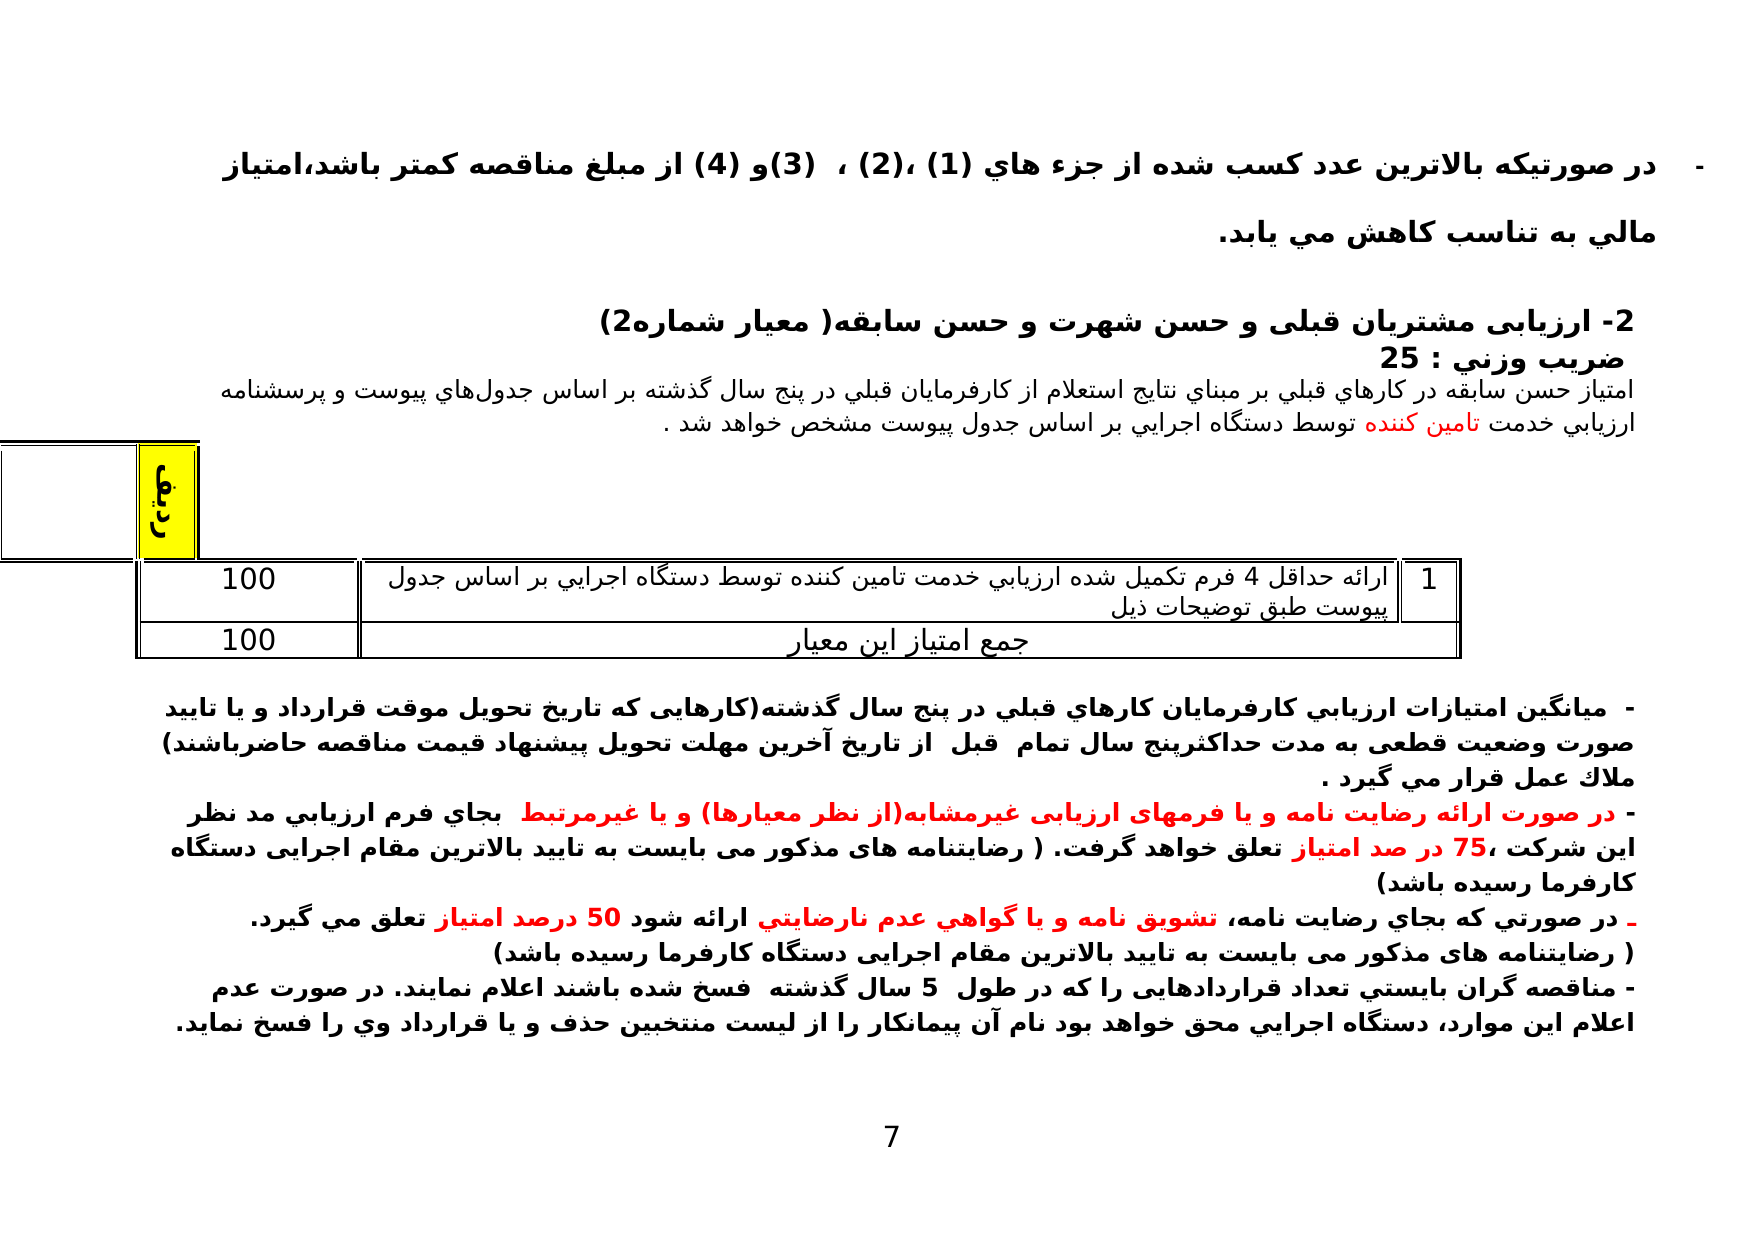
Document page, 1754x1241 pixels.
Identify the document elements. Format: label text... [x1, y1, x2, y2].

table_cell 100 [141, 623, 357, 657]
text ـ در صورتي كه بجاي رضايت نامه، تشويق نامه و يا گواهي عدم نارضايتي ارائه شود 50 درصد امتياز تعلق مي گيرد. ( رضایتنامه های مذکور می بایست به تایید بالاترین مقام اجرایی دستگاه کارفرما رسیده باشد) [148, 903, 1636, 968]
table_cell ارائه حداقل 4 فرم تكميل شده ارزيابي خدمت تامین کننده توسط دستگاه اجرايي بر اساس جدول پيوست طبق توضیحات ذیل [360, 558, 1400, 621]
text ضريب وزني : 25 [148, 342, 1636, 376]
text 2- ارزیابی مشتریان قبلی و حسن شهرت و حسن سابقه( معيار شماره2) [148, 304, 1636, 338]
table_cell جمع امتياز اين معيار [362, 621, 1456, 657]
table_cell 100 [138, 558, 359, 621]
list در صورتيكه بالاترين عدد كسب شده از جزء هاي (1) ،(2) ، (3)و (4) از مبلغ مناقصه كمتر باشد،امتياز مالي به تناسب كاهش مي يابد. [148, 148, 1695, 249]
table_header رديف [138, 443, 197, 558]
text - مناقصه گران بايستي تعداد قراردادهایی را كه در طول 5 سال گذشته فسخ شده باشند اعلام نمايند. در صورت عدم اعلام اين موارد، دستگاه اجرايي محق خواهد بود نام آن پيمانكار را از ليست منتخبين حذف و يا قرارداد وي را فسخ نمايد. [148, 973, 1636, 1038]
table_cell 1 [1400, 558, 1459, 621]
text امتياز حسن سابقه در كارهاي قبلي بر مبناي نتايج استعلام از كارفرمايان قبلي در پنج سال گذشته بر اساس جدول‌‌هاي پيوست و پرسشنامه ارزيابي خدمت تامین کننده توسط دستگاه اجرايي بر اساس جدول پيوست مشخص خواهد شد . [148, 376, 1636, 437]
text - ميانگين امتيازات ارزيابي كارفرمايان كارهاي قبلي در پنج سال گذشته(کارهایی که تاریخ تحویل موقت قرارداد و یا تایید صورت وضعیت قطعی به مدت حداکثرپنج سال تمام قبل از تاریخ آخرین مهلت تحویل پیشنهاد قیمت مناقصه حاضرباشند) ملاك عمل قرار مي گيرد . [148, 693, 1636, 793]
text - در صورت ارائه رضايت نامه و یا فرمهای ارزیابی غیرمشابه(از نظر معیارها) و یا غیرمرتبط بجاي فرم ارزيابي مد نظر این شرکت ،75 در صد امتياز تعلق خواهد گرفت. ( رضایتنامه های مذکور می بایست به تایید بالاترین مقام اجرایی دستگاه کارفرما رسیده باشد) [148, 798, 1636, 898]
